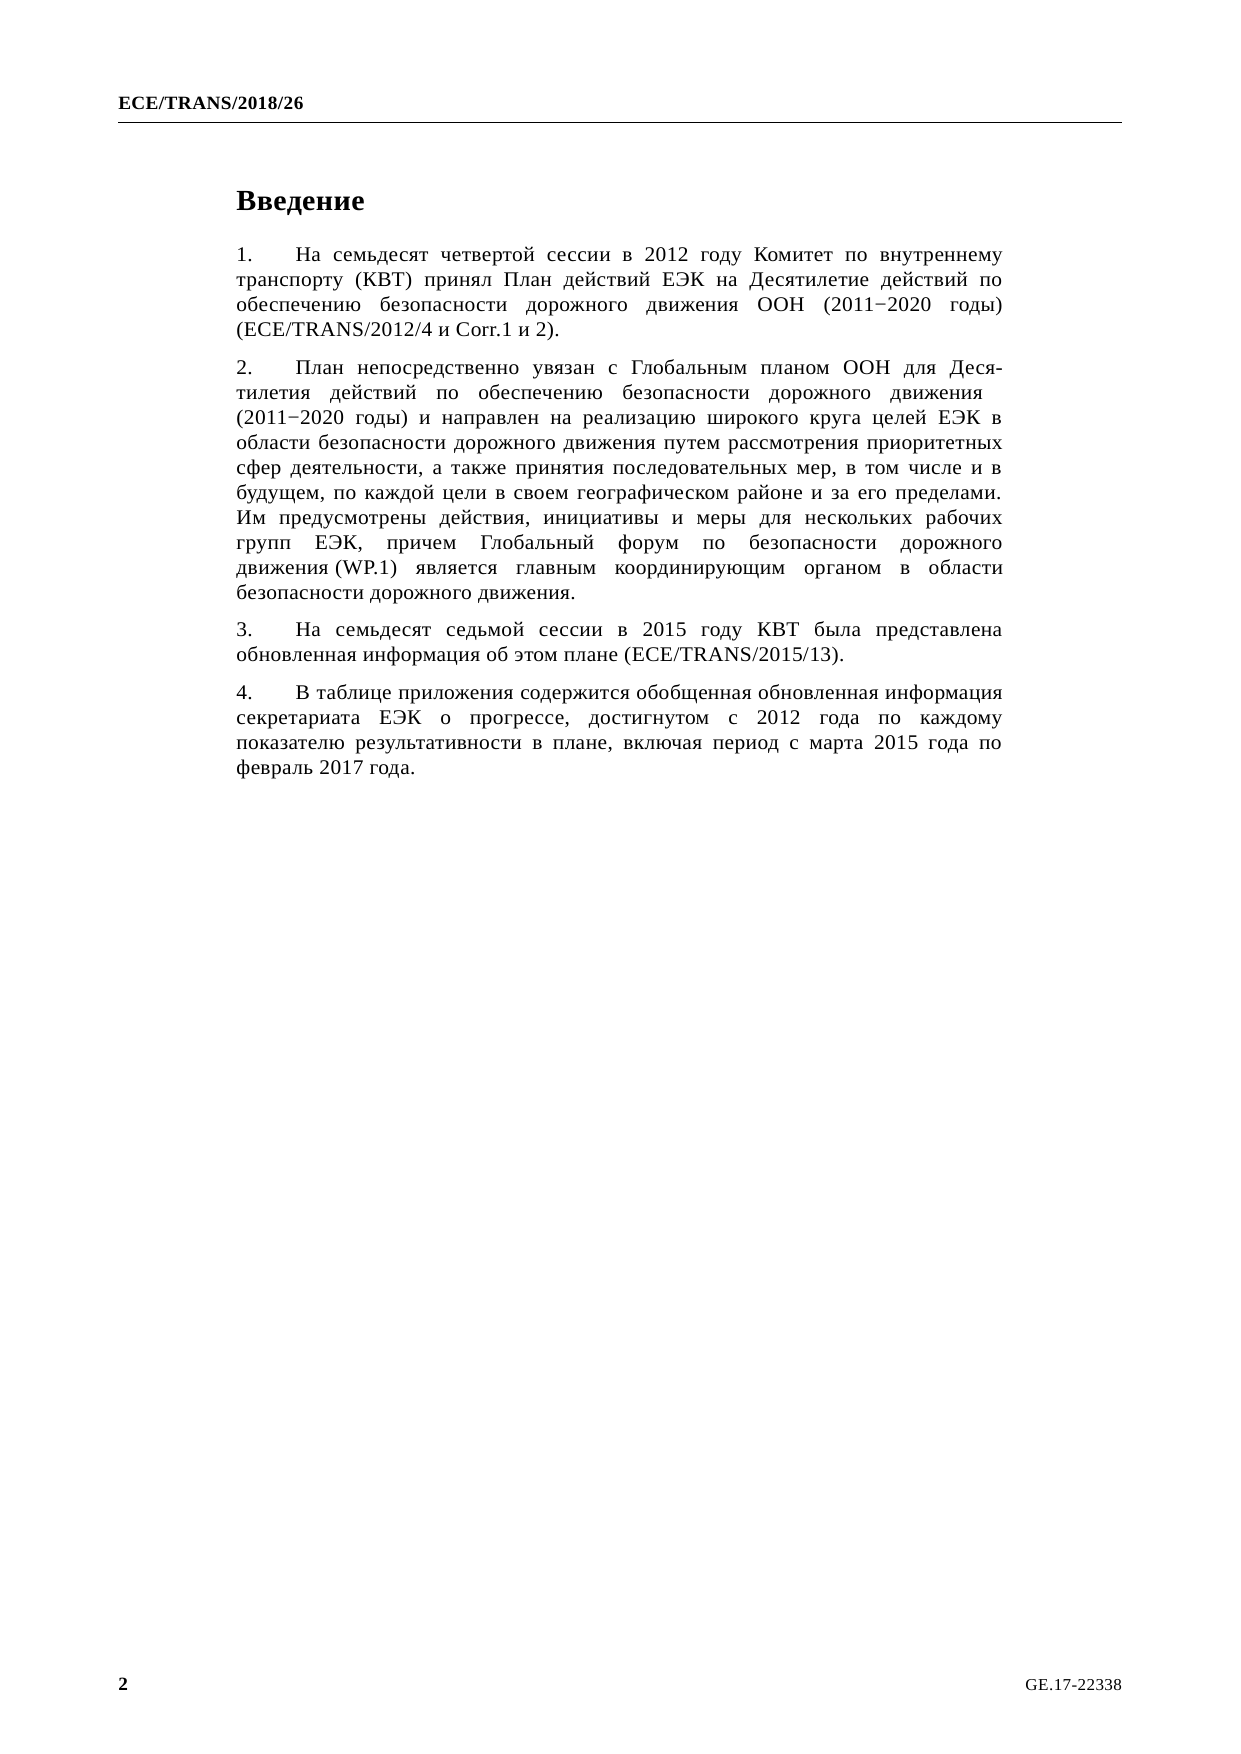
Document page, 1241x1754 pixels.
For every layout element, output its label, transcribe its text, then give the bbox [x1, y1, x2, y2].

text Введение [118, 185, 1004, 216]
text 2. План непосредственно увязан с Глобальным планом ООН для Деся-тилетия действий по обеспечению безопасности дорожного движения (2011−2020 годы) и направлен на реализацию широкого круга целей ЕЭК в области безопасности дорожного движения путем рассмотрения приоритетных сфер деятельности, а также принятия последовательных мер, в том числе и в будущем, по каждой цели в своем географическом районе и за его пределами. Им предусмотрены действия, инициативы и меры для нескольких рабочих групп ЕЭК, причем Глобальный форум по безопасности дорожного движения (WP.1) является главным координирующим органом в области безопасности дорожного движения. [236, 354, 1004, 604]
text 3. На семьдесят седьмой сессии в 2015 году КВТ была представлена обновленная информация об этом плане (ECE/TRANS/2015/13). [236, 616, 1004, 666]
text 1. На семьдесят четвертой сессии в 2012 году Комитет по внутреннему транспорту (КВТ) принял План действий ЕЭК на Десятилетие действий по обеспечению безопасности дорожного движения ООН (2011−2020 годы) (ECE/TRANS/2012/4 и Corr.1 и 2). [236, 241, 1004, 341]
text 4. В таблице приложения содержится обобщенная обновленная информация секретариата ЕЭК о прогрессе, достигнутом с 2012 года по каждому показателю результативности в плане, включая период с марта 2015 года по февраль 2017 года. [236, 679, 1004, 779]
